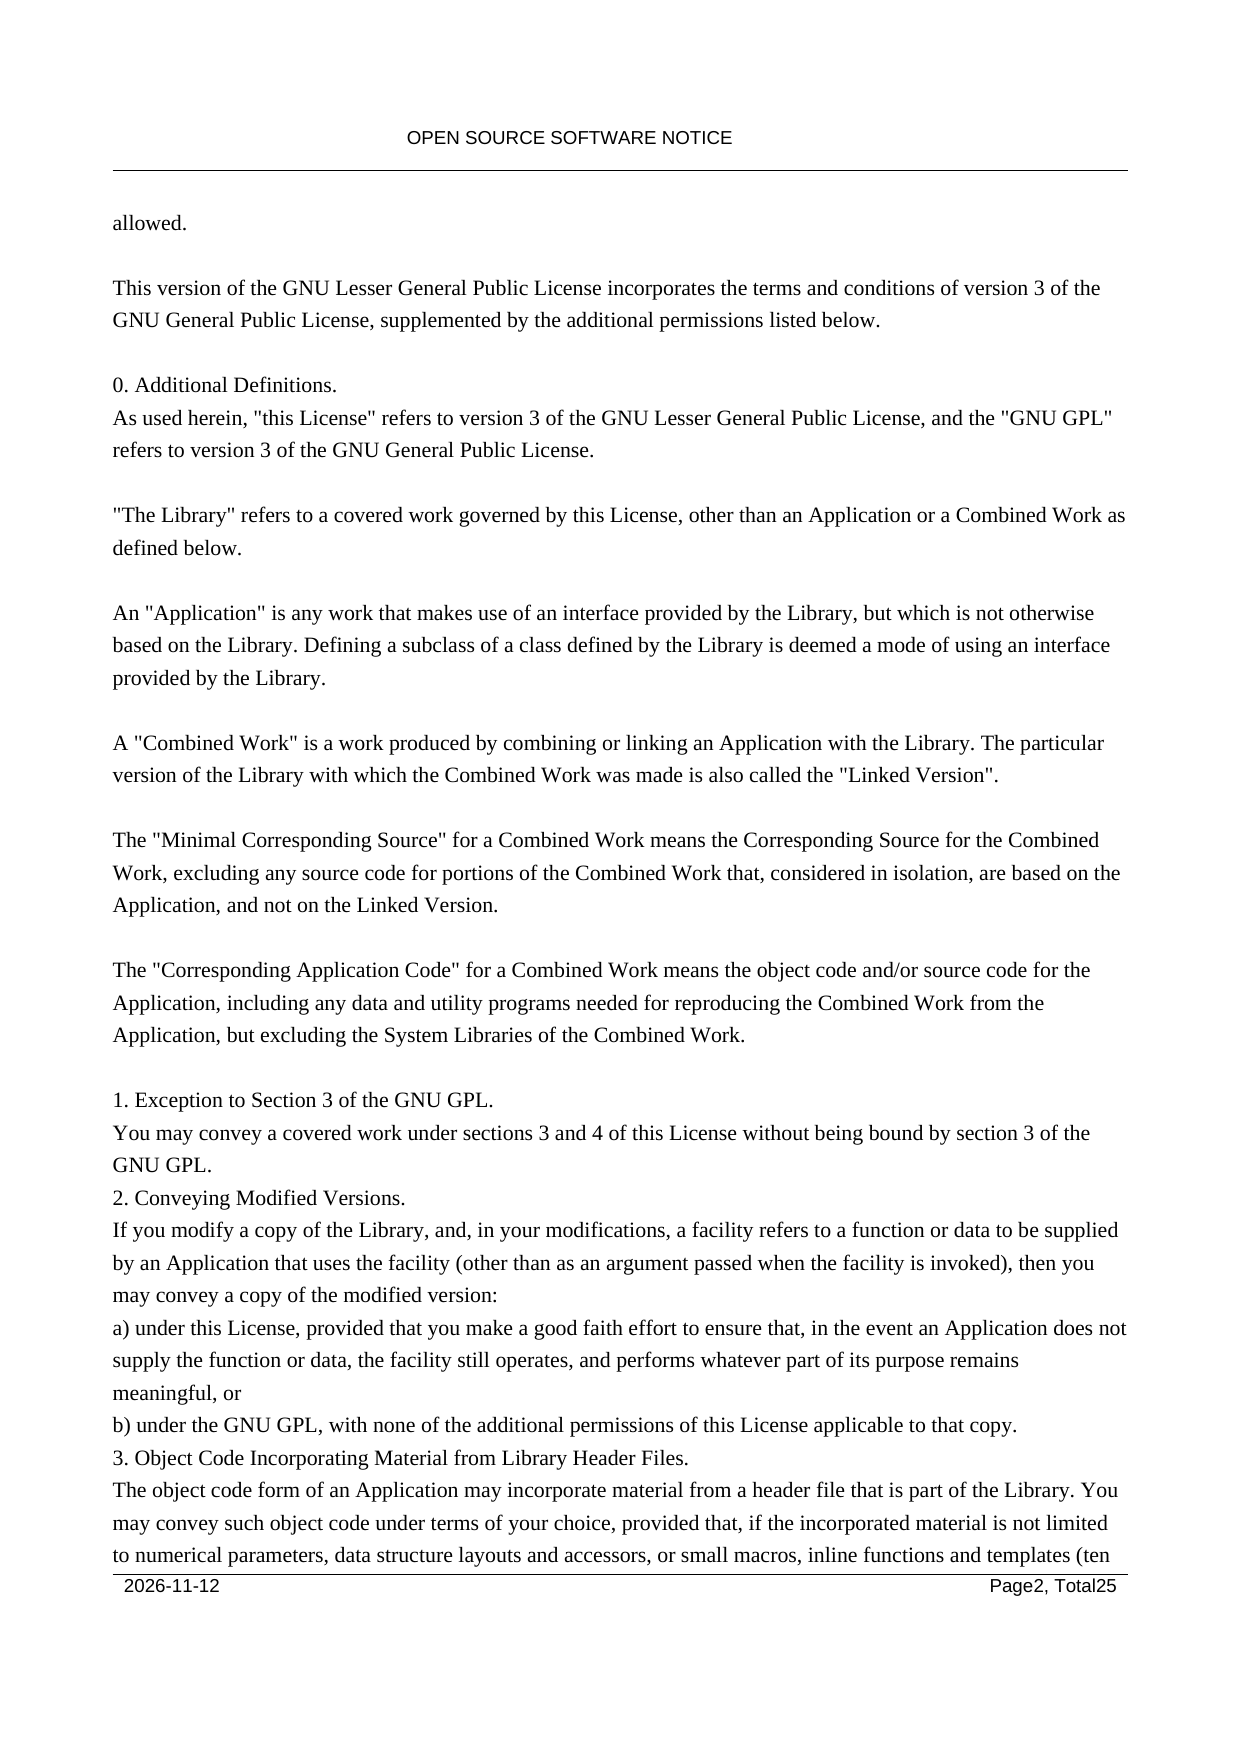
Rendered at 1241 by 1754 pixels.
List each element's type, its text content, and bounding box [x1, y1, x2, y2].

text This version of the GNU Lesser General Public License incorporates the terms and conditions of version 3 of the GNU General Public License, supplemented by the additional permissions listed below. [112, 271, 1128, 336]
text The "Minimal Corresponding Source" for a Combined Work means the Corresponding Source for the Combined Work, excluding any source code for portions of the Combined Work that, considered in isolation, are based on the Application, and not on the Linked Version. [112, 824, 1128, 921]
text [112, 206, 1128, 239]
text You may convey a covered work under sections 3 and 4 of this License without being bound by section 3 of the GNU GPL. [112, 1116, 1128, 1181]
text b) under the GNU GPL, with none of the additional permissions of this License applicable to that copy. [112, 1409, 1128, 1441]
text As used herein, "this License" refers to version 3 of the GNU Lesser General Public License, and the "GNU GPL" refers to version 3 of the GNU General Public License. [112, 401, 1128, 466]
text If you modify a copy of the Library, and, in your modifications, a facility refers to a function or data to be supplied by an Application that uses the facility (other than as an argument passed when the facility is invoked), then you may convey a copy of the modified version: [112, 1214, 1128, 1311]
text a) under this License, provided that you make a good faith effort to ensure that, in the event an Application does not supply the function or data, the facility still operates, and performs whatever part of its purpose remains meaningful, or [112, 1311, 1128, 1409]
text An "Application" is any work that makes use of an interface provided by the Library, but which is not otherwise based on the Library. Defining a subclass of a class defined by the Library is deemed a mode of using an interface provided by the Library. [112, 596, 1128, 694]
text 0. Additional Definitions. [112, 369, 1128, 401]
text A "Combined Work" is a work produced by combining or linking an Application with the Library. The particular version of the Library with which the Combined Work was made is also called the "Linked Version". [112, 726, 1128, 791]
text 2. Conveying Modified Versions. [112, 1181, 1128, 1214]
text The "Corresponding Application Code" for a Combined Work means the object code and/or source code for the Application, including any data and utility programs needed for reproducing the Combined Work from the Application, but excluding the System Libraries of the Combined Work. [112, 954, 1128, 1051]
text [112, 1474, 1128, 1571]
text 1. Exception to Section 3 of the GNU GPL. [112, 1084, 1128, 1116]
text 3. Object Code Incorporating Material from Library Header Files. [112, 1441, 1128, 1474]
text "The Library" refers to a covered work governed by this License, other than an Application or a Combined Work as defined below. [112, 499, 1128, 564]
